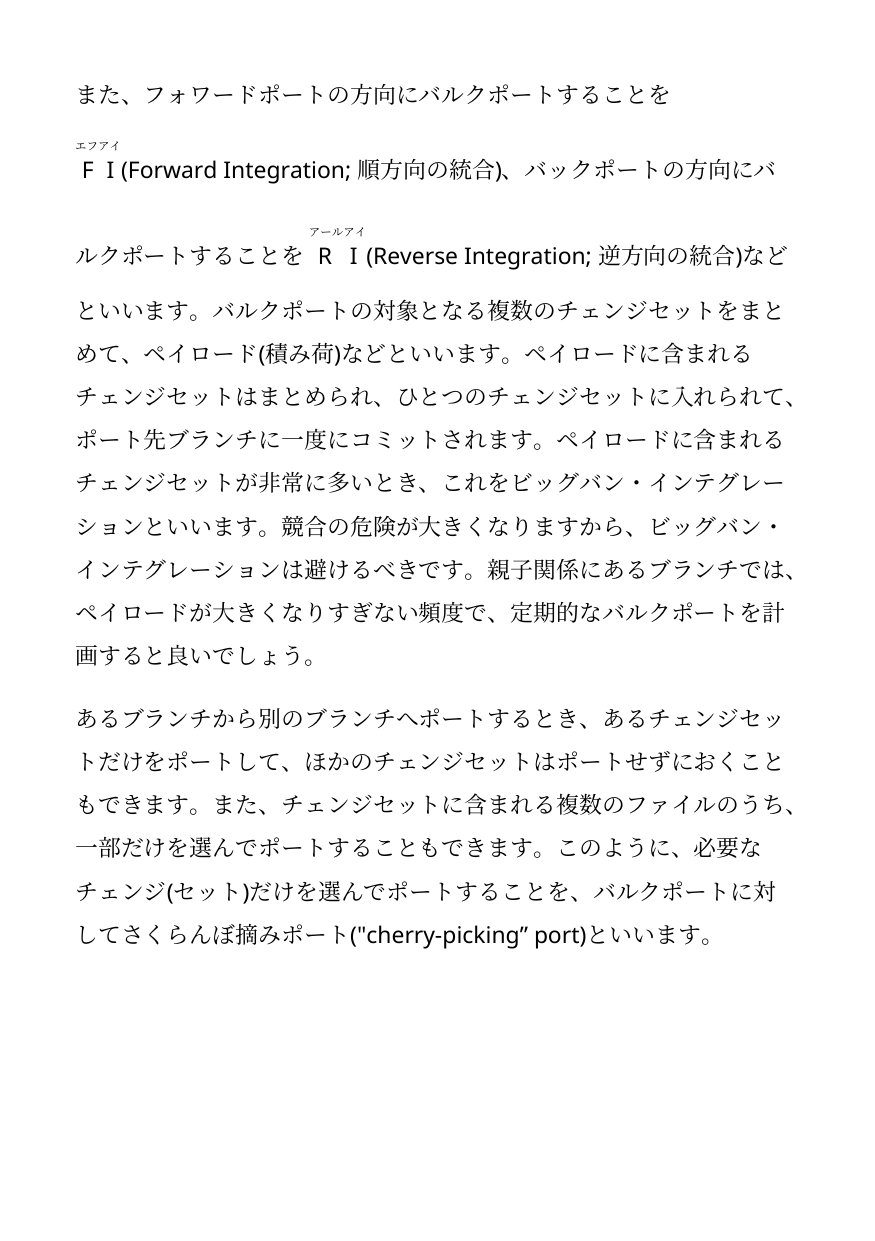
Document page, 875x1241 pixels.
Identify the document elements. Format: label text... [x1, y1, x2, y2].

text また、フォワードポートの方向にバルクポートすることを(Forward Integration; 順方向の統合)、バックポートの方向にバルクポートすることを(Reverse Integration; 逆方向の統合)などといいます。バルクポートの対象となる複数のチェンジセットをまとめて、ペイロード(積み荷)などといいます。ペイロードに含まれるチェンジセットはまとめられ、ひとつのチェンジセットに入れられて、ポート先ブランチに一度にコミットされます。ペイロードに含まれるチェンジセットが非常に多いとき、これをビッグバン・インテグレーションといいます。競合の危険が大きくなりますから、ビッグバン・インテグレーションは避けるべきです。親子関係にあるブランチでは、ペイロードが大きくなりすぎない頻度で、定期的なバルクポートを計画すると良いでしょう。 [75, 75, 799, 673]
text あるブランチから別のブランチへポートするとき、あるチェンジセットだけをポートして、ほかのチェンジセットはポートせずにおくこともできます。また、チェンジセットに含まれる複数のファイルのうち、一部だけを選んでポートすることもできます。このように、必要なチェンジ(セット)だけを選んでポートすることを、バルクポートに対してさくらんぼ摘みポート("cherry-picking” port)といいます。 [75, 699, 799, 952]
